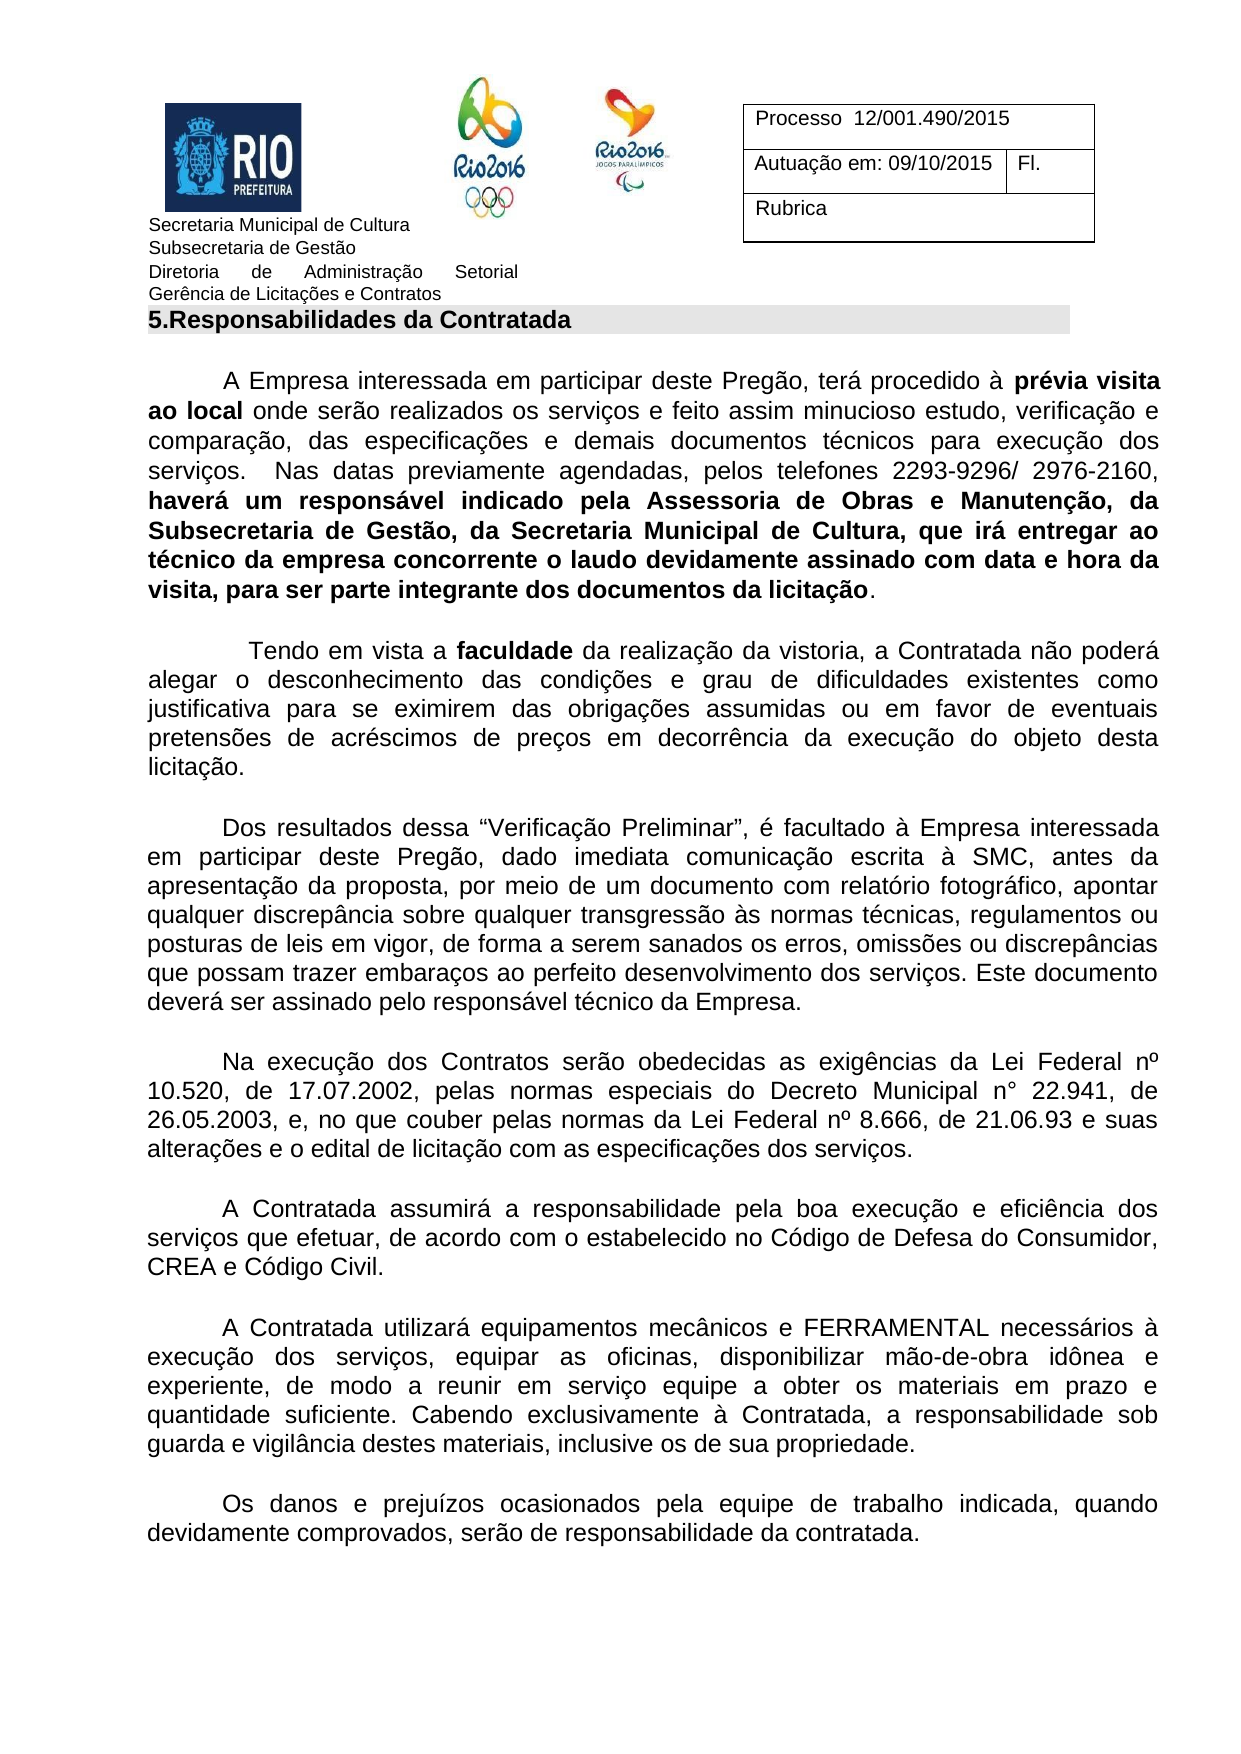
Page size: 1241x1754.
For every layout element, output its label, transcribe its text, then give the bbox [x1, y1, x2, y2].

text A Contratada utilizará equipamentos mecânicos e FERRAMENTAL necessários à execução dos serviços, equipar as oficinas, disponibilizar mão-de-obra idônea e experiente, de modo a reunir em serviço equipe a obter os materiais em prazo e quantidade suficiente. Cabendo exclusivamente à Contratada, a responsabilidade sob guarda e vigilância destes materiais, inclusive os de sua propriedade. [147, 1313, 1160, 1457]
text Os danos e prejuízos ocasionados pela equipe de trabalho indicada, quando devidamente comprovados, serão de responsabilidade da contratada. [147, 1489, 1160, 1547]
subtitle 5.Responsabilidades da Contratada [148, 305, 1070, 334]
text A Empresa interessada em participar deste Pregão, terá procedido à prévia visita ao local onde serão realizados os serviços e feito assim minucioso estudo, verificação e comparação, das especificações e demais documentos técnicos para execução dos serviços. Nas datas previamente agendadas, pelos telefones 2293-9296/ 2976-2160, haverá um responsável indicado pela Assessoria de Obras e Manutenção, da Subsecretaria de Gestão, da Secretaria Municipal de Cultura, que irá entregar ao técnico da empresa concorrente o laudo devidamente assinado com data e hora da visita, para ser parte integrante dos documentos da licitação. [148, 366, 1161, 604]
text Tendo em vista a faculdade da realização da vistoria, a Contratada não poderá alegar o desconhecimento das condições e grau de dificuldades existentes como justificativa para se eximirem das obrigações assumidas ou em favor de eventuais pretensões de acréscimos de preços em decorrência da execução do objeto desta licitação. [147, 636, 1160, 781]
picture [165, 103, 302, 212]
text Na execução dos Contratos serão obedecidas as exigências da Lei Federal nº 10.520, de 17.07.2002, pelas normas especiais do Decreto Municipal n° 22.941, de 26.05.2003, e, no que couber pelas normas da Lei Federal nº 8.666, de 21.06.93 e suas alterações e o edital de licitação com as especificações dos serviços. [147, 1047, 1160, 1163]
text Dos resultados dessa “Verificação Preliminar”, é facultado à Empresa interessada em participar deste Pregão, dado imediata comunicação escrita à SMC, antes da apresentação da proposta, por meio de um documento com relatório fotográfico, apontar qualquer discrepância sobre qualquer transgressão às normas técnicas, regulamentos ou posturas de leis em vigor, de forma a serem sanados os erros, omissões ou discrepâncias que possam trazer embaraços ao perfeito desenvolvimento dos serviços. Este documento deverá ser assinado pelo responsável técnico da Empresa. [147, 813, 1160, 1015]
picture [420, 74, 566, 235]
text A Contratada assumirá a responsabilidade pela boa execução e eficiência dos serviços que efetuar, de acordo com o estabelecido no Código de Defesa do Consumidor, CREA e Código Civil. [147, 1194, 1160, 1281]
picture [583, 74, 676, 206]
